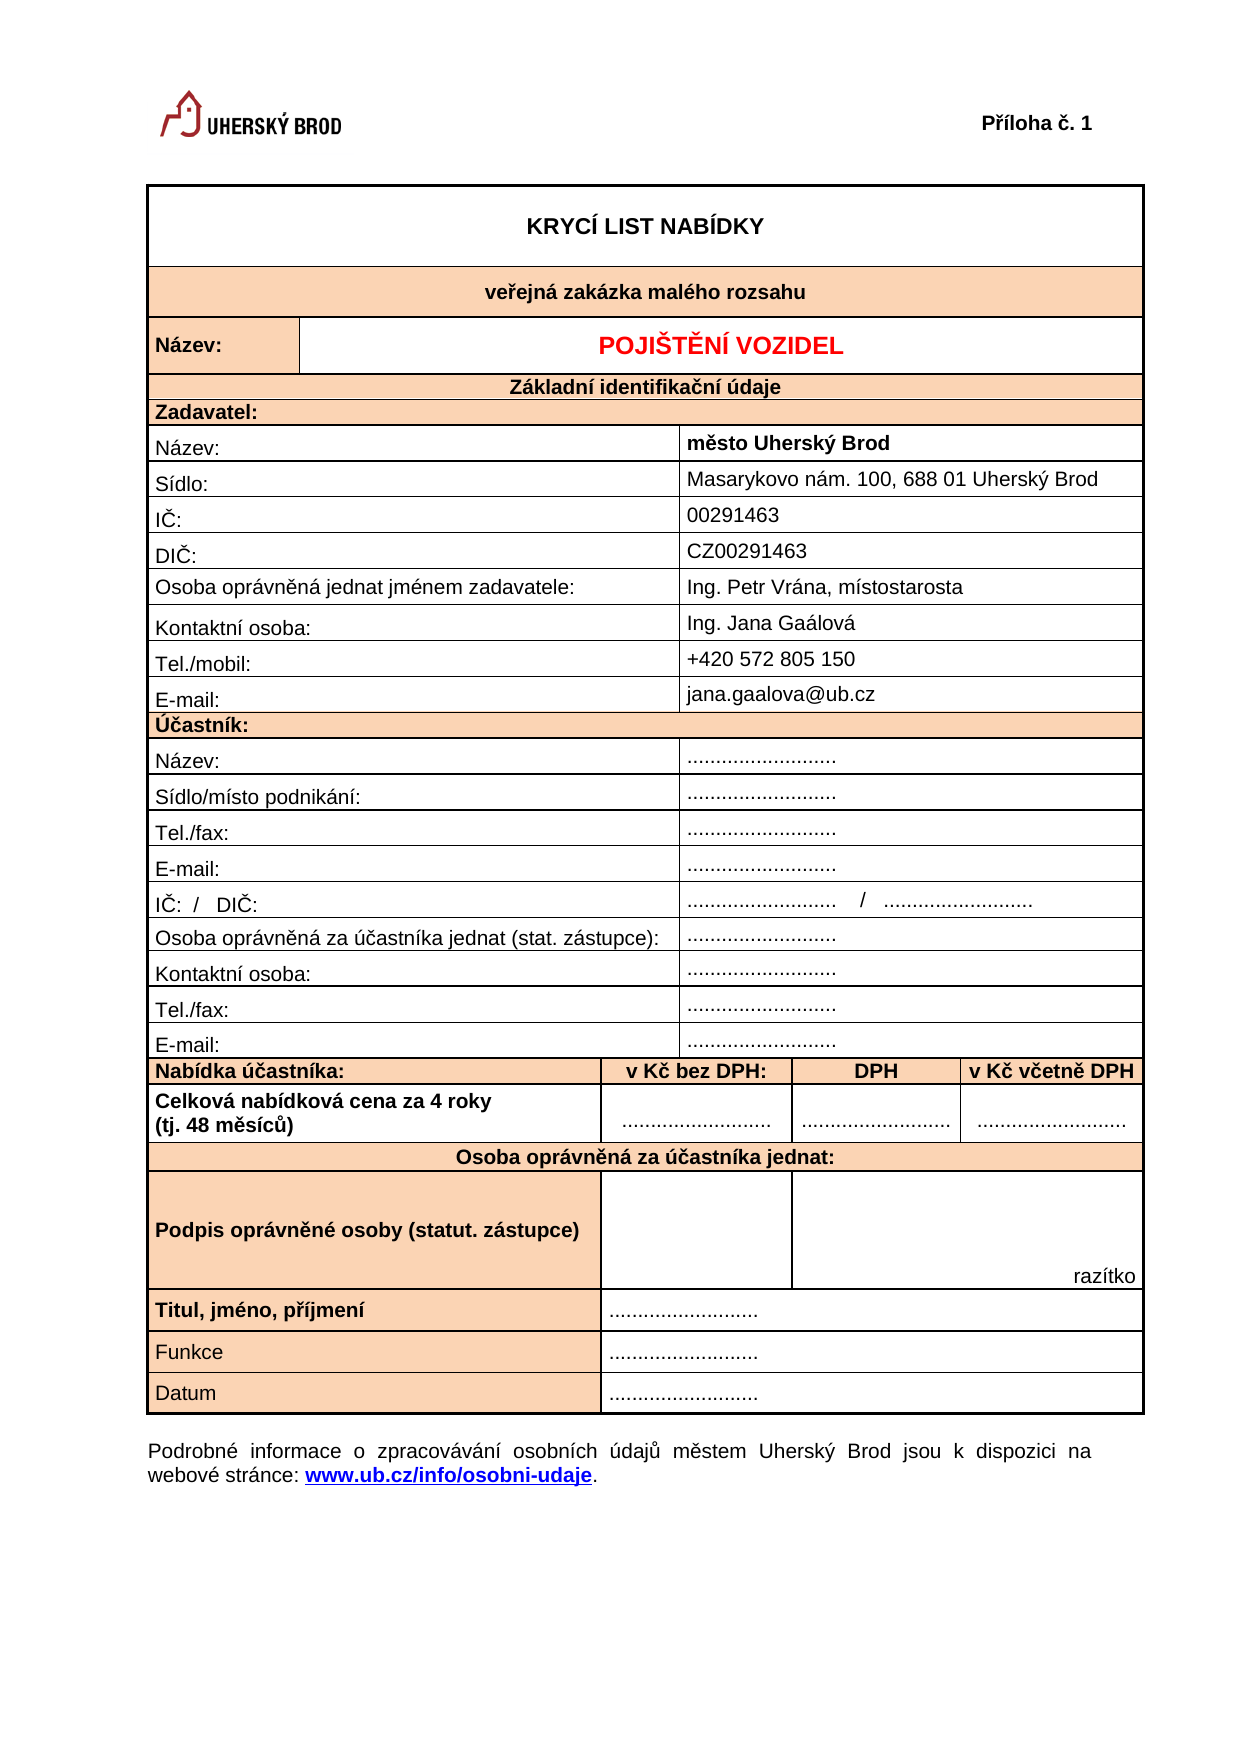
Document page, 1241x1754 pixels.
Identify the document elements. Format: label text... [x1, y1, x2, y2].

table_cell Základní identifikační údaje [149, 375, 1142, 398]
table_cell Datum [149, 1373, 600, 1412]
table_cell CZ00291463 [680, 533, 1142, 568]
table_cell Sídlo/místo podnikání: [149, 775, 679, 809]
table_cell jana.gaalova@ub.cz [680, 677, 1142, 711]
table_cell Účastník: [149, 713, 1142, 737]
table_cell .......................... / .......................... [680, 882, 1142, 917]
table_cell Tel./fax: [149, 811, 679, 845]
table_cell E-mail: [149, 846, 679, 881]
picture [147, 73, 354, 155]
table_cell veřejná zakázka malého rozsahu [149, 267, 1142, 316]
table_cell Osoba oprávněná za účastníka jednat (stat. zástupce): [149, 918, 679, 949]
table_cell 00291463 [680, 497, 1142, 532]
table_cell .......................... [680, 775, 1142, 809]
table_cell .......................... [680, 918, 1142, 949]
table_cell Osoba oprávněná jednat jménem zadavatele: [149, 569, 679, 604]
table_cell Ing. Petr Vrána, místostarosta [680, 569, 1142, 604]
table_cell Název: [149, 426, 679, 460]
table_cell Kontaktní osoba: [149, 951, 679, 985]
table_cell DPH [793, 1059, 960, 1083]
table_cell E-mail: [149, 677, 679, 711]
table_cell Pojištění vozidel [300, 318, 1142, 373]
text Podrobné informace o zpracovávání osobních údajů městem Uherský Brod jsou k dispozici na webové stránce: www.ub.cz/info/osobni-udaje. [148, 1439, 1092, 1487]
table_cell Ing. Jana Gaálová [680, 605, 1142, 639]
table_cell Kontaktní osoba: [149, 605, 679, 639]
table_cell Celková nabídková cena za 4 roky (tj. 48 měsíců) [149, 1085, 600, 1142]
table_cell Podpis oprávněné osoby (statut. zástupce) [149, 1172, 600, 1288]
table_cell Funkce [149, 1332, 600, 1372]
table_cell .......................... [680, 1023, 1142, 1057]
table_cell Tel./mobil: [149, 641, 679, 676]
table_cell DIČ: [149, 533, 679, 568]
table_header KRYCÍ LIST NABÍDKY [149, 187, 1142, 266]
table_cell Název: [149, 739, 679, 773]
table_cell .......................... [680, 951, 1142, 985]
table_cell Sídlo: [149, 462, 679, 496]
table_cell Tel./fax: [149, 987, 679, 1021]
table_cell město Uherský Brod [680, 426, 1142, 460]
table_cell E-mail: [149, 1023, 679, 1057]
table_cell .......................... [961, 1085, 1142, 1142]
table_cell Masarykovo nám. 100, 688 01 Uherský Brod [680, 462, 1142, 496]
table_cell IČ: [149, 497, 679, 532]
table_cell v Kč bez DPH: [602, 1059, 791, 1083]
table_cell Nabídka účastníka: [149, 1059, 600, 1083]
table_cell [602, 1172, 791, 1288]
table_cell Osoba oprávněná za účastníka jednat: [149, 1143, 1142, 1170]
table_cell .......................... [602, 1290, 1142, 1330]
table_cell .......................... [602, 1085, 791, 1142]
table_cell v Kč včetně DPH [961, 1059, 1142, 1083]
table_cell .......................... [680, 987, 1142, 1021]
table_cell +420 572 805 150 [680, 641, 1142, 676]
table_cell Titul, jméno, příjmení [149, 1290, 600, 1330]
table_cell .......................... [602, 1373, 1142, 1412]
table_cell .......................... [680, 811, 1142, 845]
table_cell IČ: / DIČ: [149, 882, 679, 917]
table_cell Název: [149, 318, 299, 373]
table_cell razítko [793, 1172, 1142, 1288]
table_cell .......................... [602, 1332, 1142, 1372]
table_cell .......................... [793, 1085, 960, 1142]
table_cell .......................... [680, 739, 1142, 773]
table_cell .......................... [680, 846, 1142, 881]
table_cell Zadavatel: [149, 400, 1142, 424]
